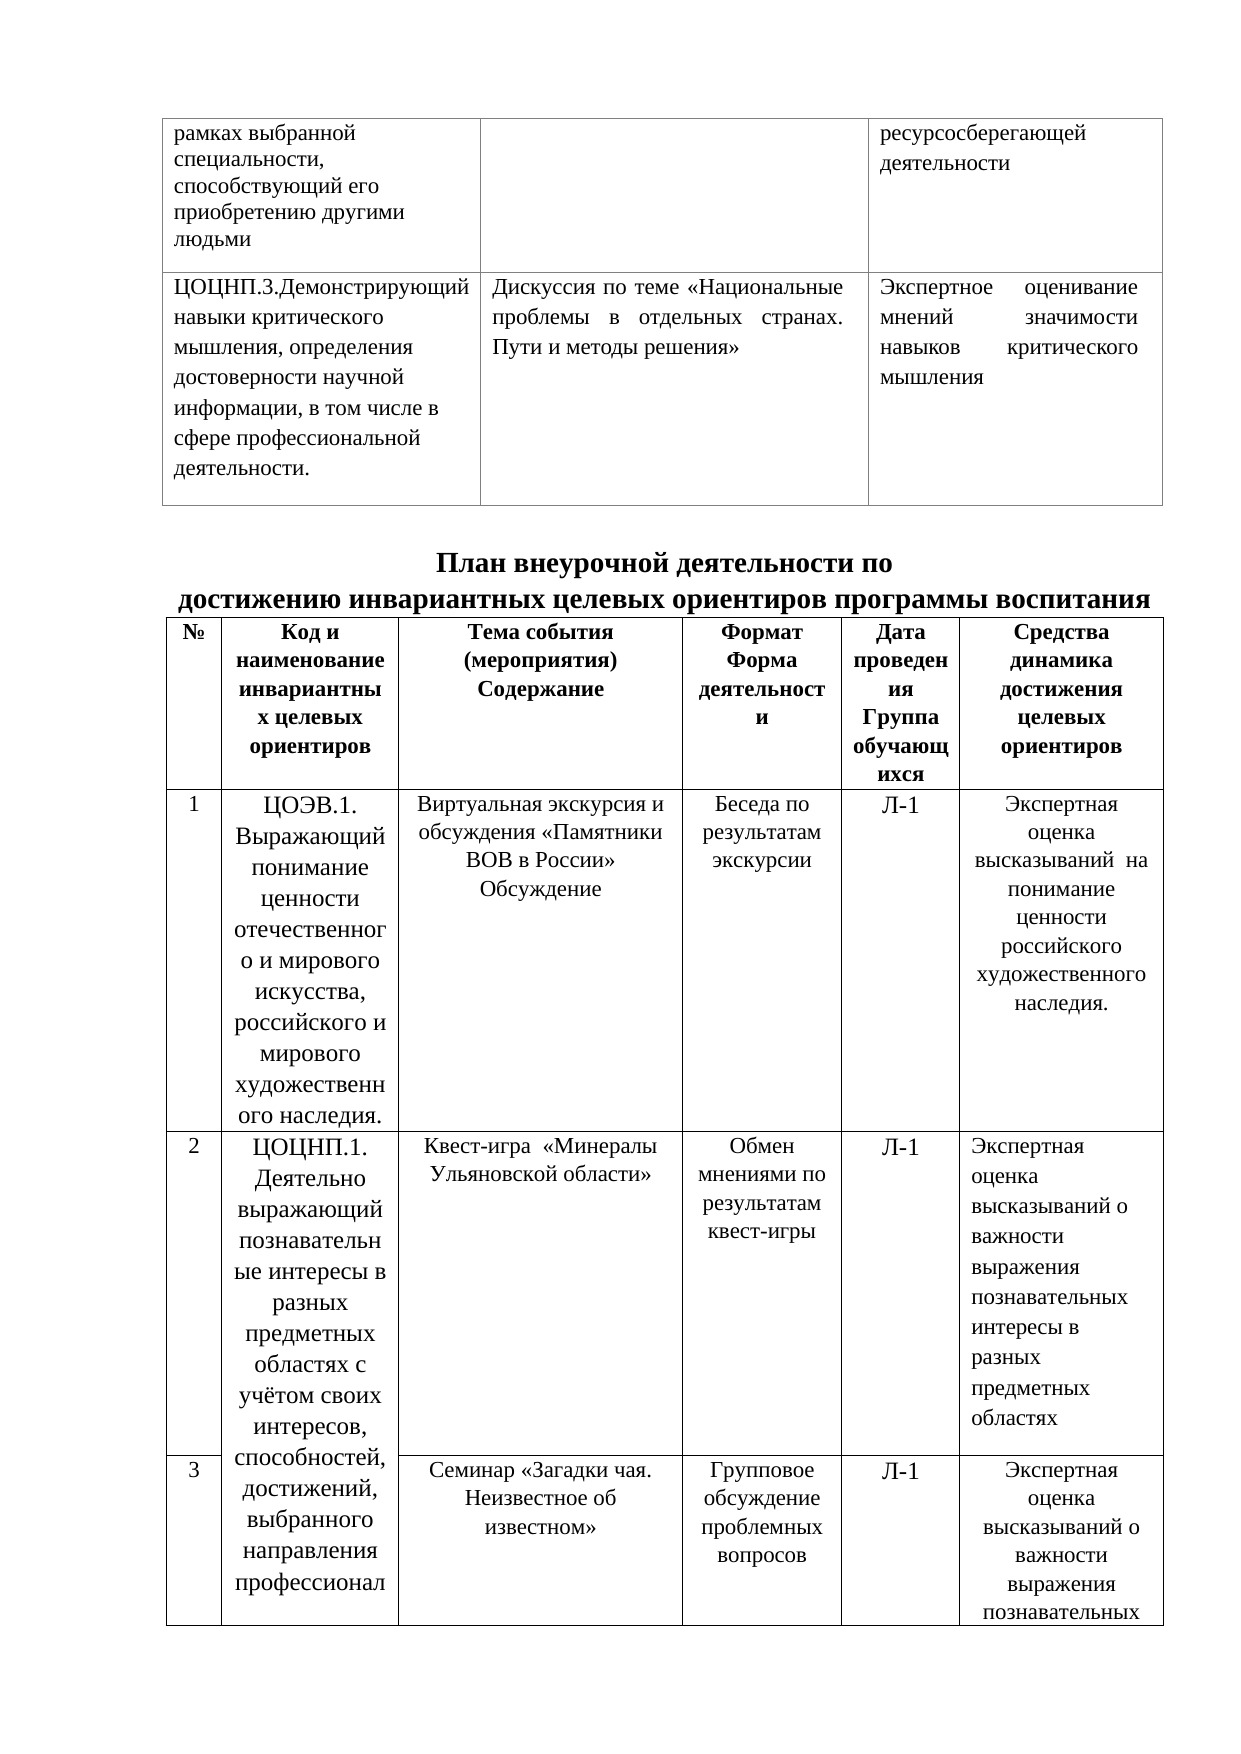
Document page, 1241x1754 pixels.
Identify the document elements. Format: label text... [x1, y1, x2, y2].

text План внеурочной деятельности по [177, 545, 1152, 578]
table_header Формат Форма деятельности [683, 618, 841, 789]
table_cell Беседа по результатам экскурсии [683, 790, 841, 1131]
table_cell ЦОЦНП.1. Деятельно выражающий познавательные интересы в разных предметных областях с учётом своих интересов, способностей, достижений, выбранного направления профессионального образования и подготовки [222, 1132, 398, 1624]
table_cell Дискуссия по теме «Национальные проблемы в отдельных странах. Пути и методы решения» [481, 273, 868, 505]
table_cell Экспертное оценивание мнений значимости навыков критического мышления [869, 273, 1162, 505]
table_cell Л-1 [842, 1132, 959, 1455]
table_header Код и наименование инвариантных целевых ориентиров [222, 618, 398, 789]
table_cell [163, 119, 480, 272]
table_cell Л-1 [842, 790, 959, 1131]
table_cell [683, 1456, 841, 1624]
table_cell 3 [167, 1456, 221, 1624]
table_cell 1 [167, 790, 221, 1131]
table_cell Л-1 [842, 1456, 959, 1624]
table_cell Квест-игра «Минералы Ульяновской области» [399, 1132, 682, 1455]
table_header № [167, 618, 221, 789]
table_cell ЦОЦНП.3.Демонстрирующий навыки критического мышления, определения достоверности научной информации, в том числе в сфере профессиональной деятельности. [163, 273, 480, 505]
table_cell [960, 1456, 1163, 1624]
table_cell Виртуальная экскурсия и обсуждения «Памятники ВОВ в России» Обсуждение [399, 790, 682, 1131]
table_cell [399, 1456, 682, 1624]
table_cell Обмен мнениями по результатам квест-игры [683, 1132, 841, 1455]
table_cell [481, 119, 868, 272]
text достижению инвариантных целевых ориентиров программы воспитания [177, 581, 1152, 614]
table_cell Экспертная оценка высказываний о важности выражения познавательных интересы в разных предметных областях [960, 1132, 1163, 1455]
table_cell 2 [167, 1132, 221, 1455]
table_cell ЦОЭВ.1. Выражающий понимание ценности отечественного и мирового искусства, российского и мирового художественного наследия. [222, 790, 398, 1131]
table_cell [869, 119, 1162, 272]
table_header Дата проведения Группа обучающихся [842, 618, 959, 789]
table_header Средства динамика достижения целевых ориентиров [960, 618, 1163, 789]
table_header Тема события (мероприятия) Содержание [399, 618, 682, 789]
table_cell Экспертная оценка высказываний на понимание ценности российского художественного наследия. [960, 790, 1163, 1131]
